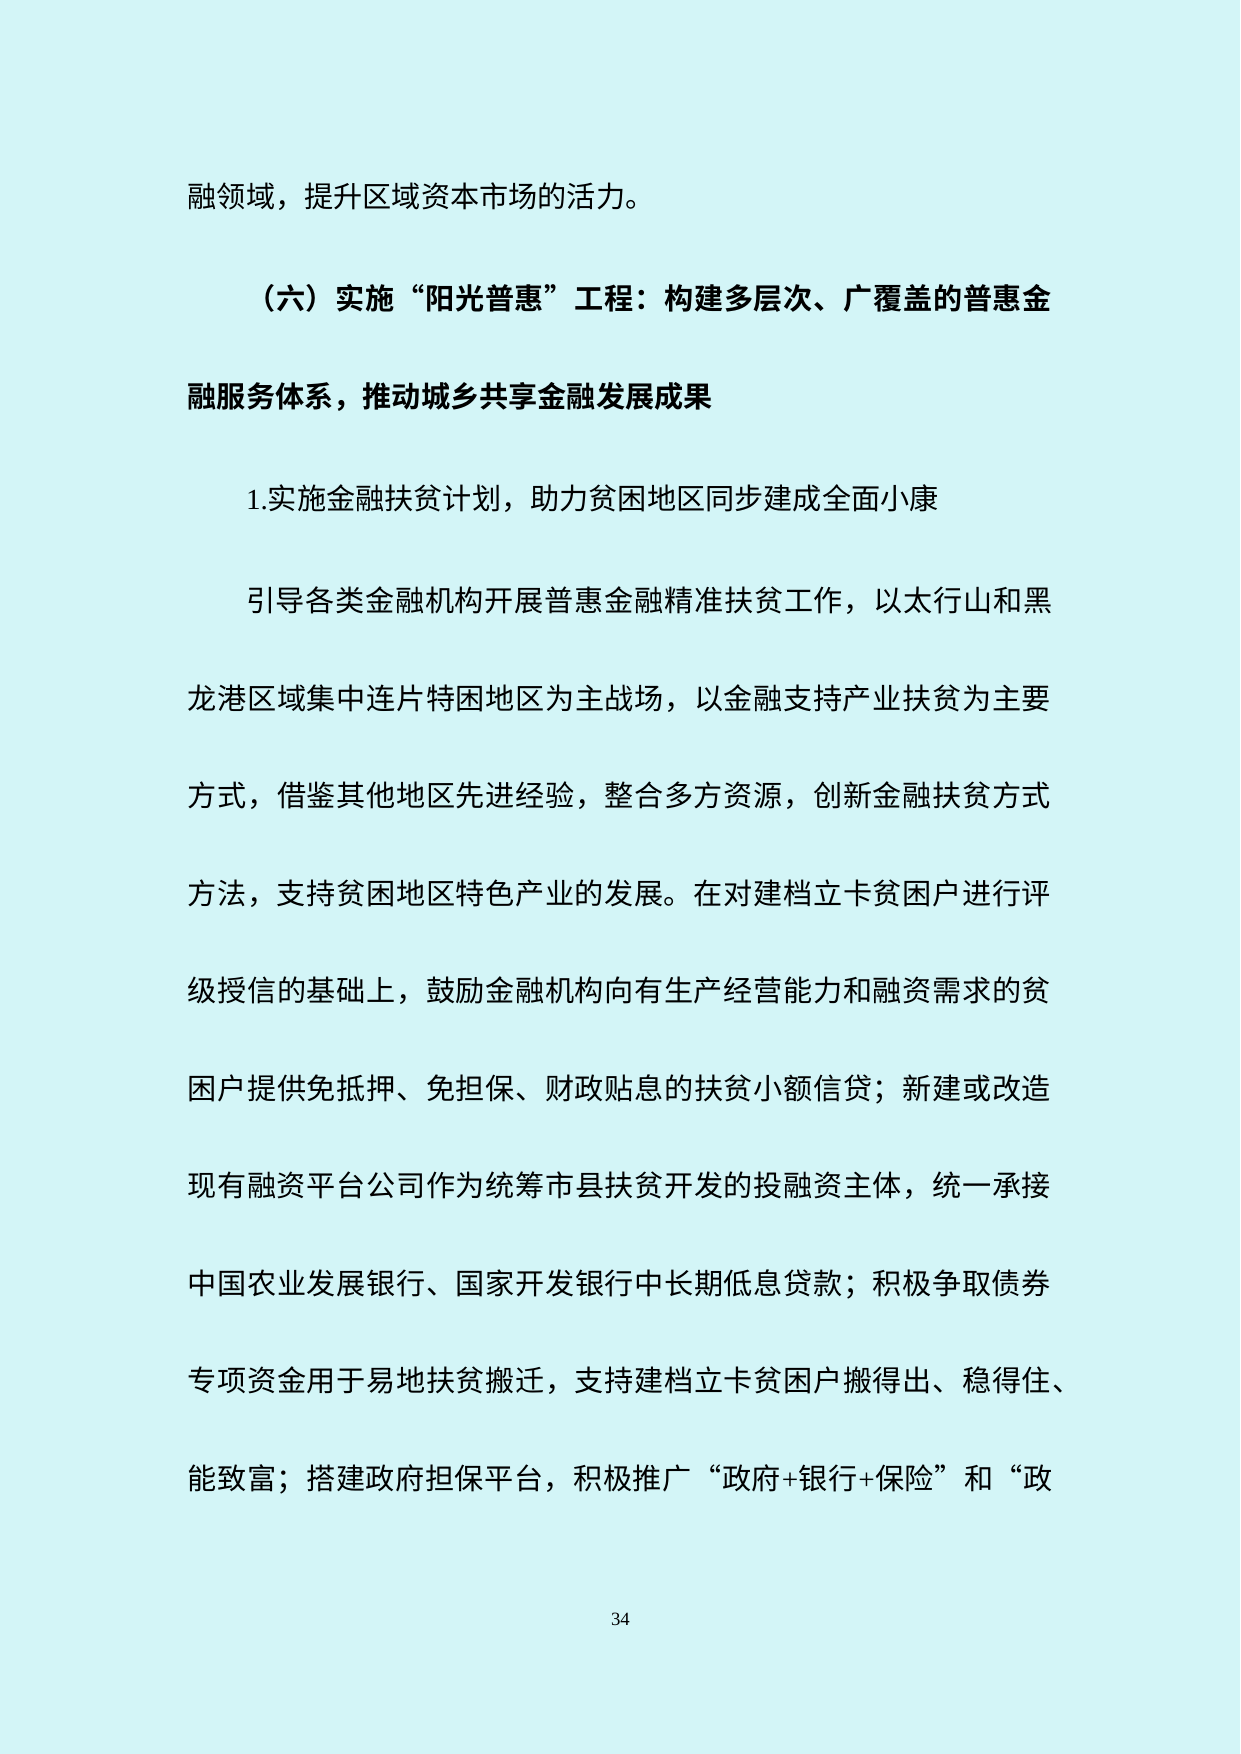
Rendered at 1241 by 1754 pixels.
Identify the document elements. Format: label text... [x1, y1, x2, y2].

subtitle （六）实施“阳光普惠”工程：构建多层次、广覆盖的普惠金融服务体系，推动城乡共享金融发展成果 [187, 264, 1053, 427]
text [187, 567, 1053, 1509]
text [187, 162, 1053, 227]
text 1.实施金融扶贫计划，助力贫困地区同步建成全面小康 [187, 464, 1053, 529]
